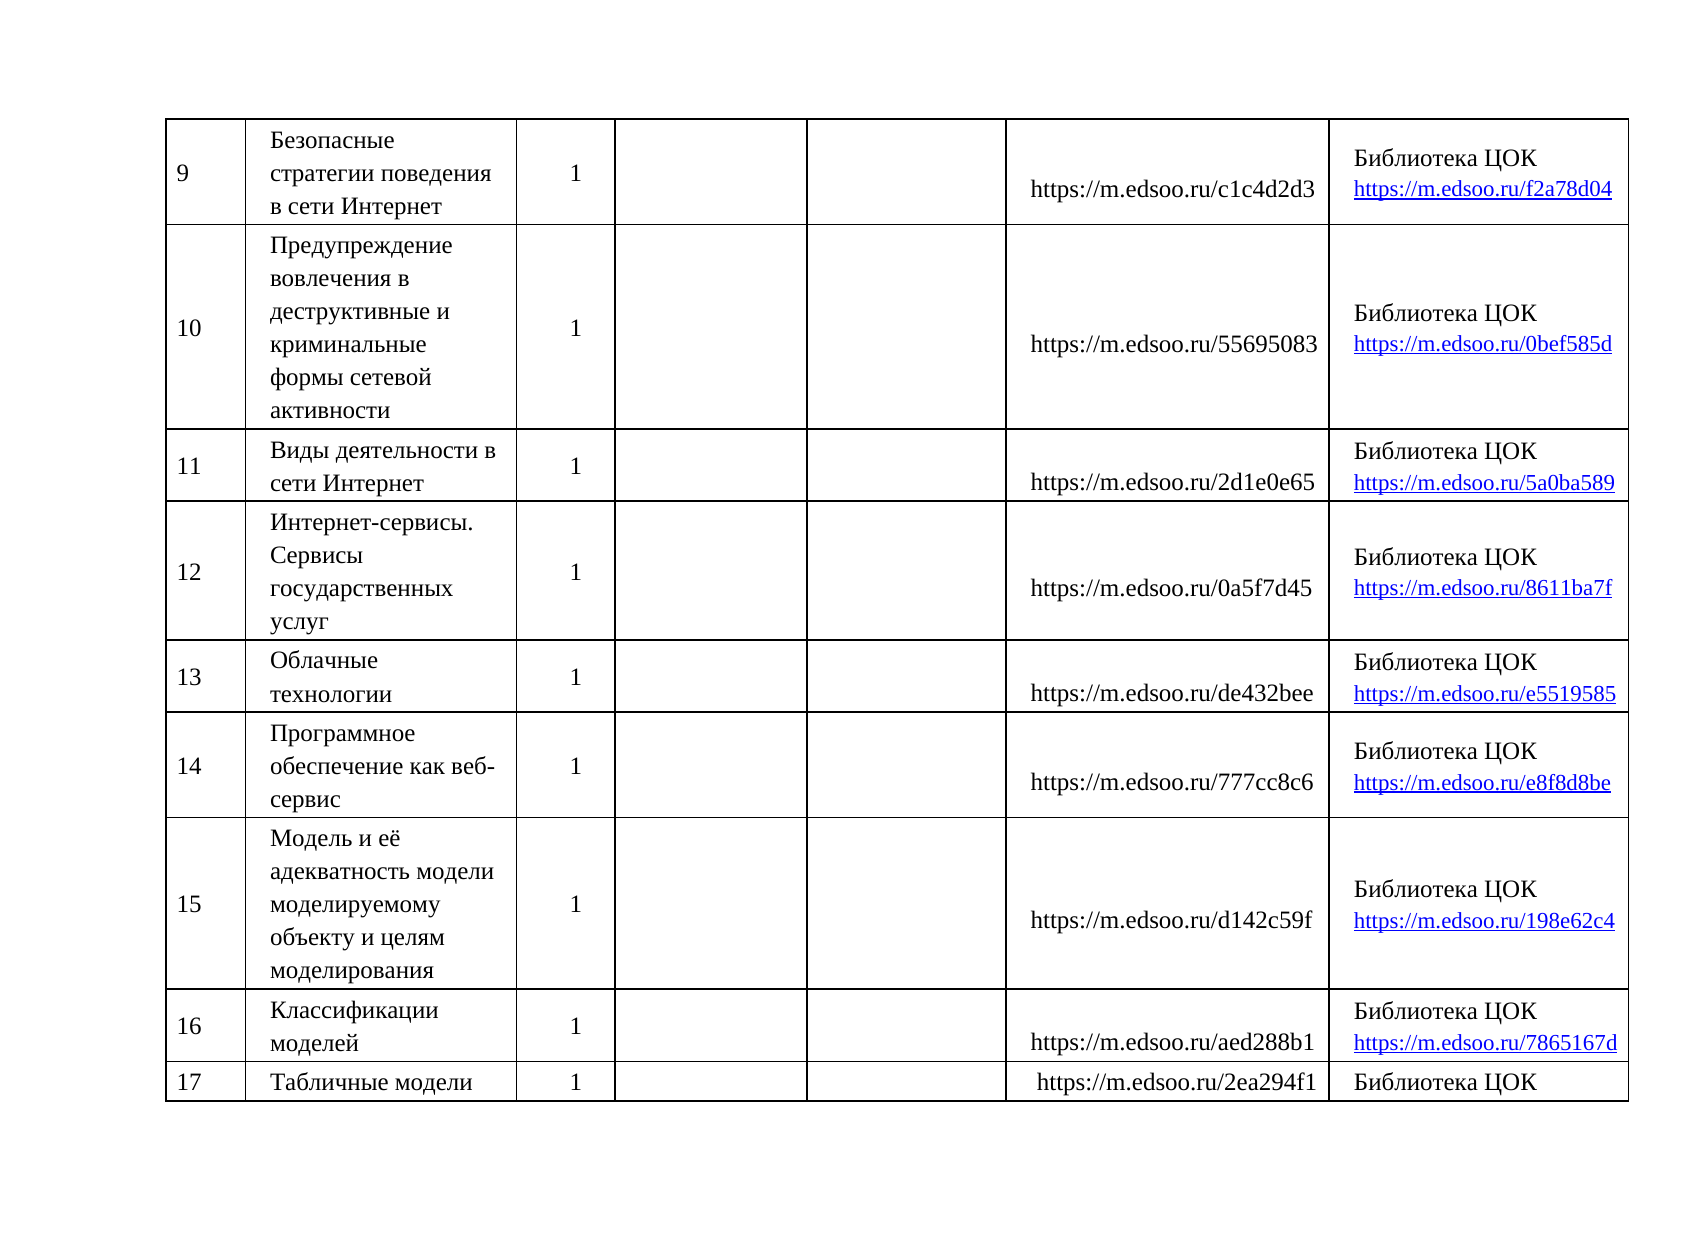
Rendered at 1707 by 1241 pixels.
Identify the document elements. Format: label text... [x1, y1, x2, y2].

table_cell Табличные модели [246, 1062, 516, 1100]
table_cell [616, 430, 806, 500]
table_cell [616, 713, 806, 817]
table_cell 9 [167, 120, 245, 223]
table_cell [616, 818, 806, 988]
table_cell 12 [167, 502, 245, 639]
table_cell 10 [167, 225, 245, 428]
table_cell https://m.edsoo.ru/aed288b1 [1007, 990, 1328, 1061]
table_cell Облачные технологии [246, 641, 516, 711]
table_cell [808, 713, 1005, 817]
table_cell Безопасные стратегии поведения в сети Интернет [246, 120, 516, 223]
table_cell [808, 641, 1005, 711]
table_cell Библиотека ЦОК https://m.edsoo.ru/0bef585d [1330, 225, 1628, 428]
table_cell [616, 225, 806, 428]
table_cell https://m.edsoo.ru/777cc8c6 [1007, 713, 1328, 817]
table_cell [616, 641, 806, 711]
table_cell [1007, 1062, 1328, 1100]
table_cell Библиотека ЦОК https://m.edsoo.ru/e8f8d8be [1330, 713, 1628, 817]
table_cell 15 [167, 818, 245, 988]
table_cell Библиотека ЦОК https://m.edsoo.ru/f2a78d04 [1330, 120, 1628, 223]
table_cell https://m.edsoo.ru/0a5f7d45 [1007, 502, 1328, 639]
table_cell Библиотека ЦОК https://m.edsoo.ru/5a0ba589 [1330, 430, 1628, 500]
table_cell 11 [167, 430, 245, 500]
table_cell Библиотека ЦОК https://m.edsoo.ru/7865167d [1330, 990, 1628, 1061]
table_cell [616, 502, 806, 639]
table_cell Интернет-сервисы. Сервисы государственных услуг [246, 502, 516, 639]
table_cell Предупреждение вовлечения в деструктивные и криминальные формы сетевой активности [246, 225, 516, 428]
table_cell Программное обеспечение как веб-сервис [246, 713, 516, 817]
table_cell Виды деятельности в сети Интернет [246, 430, 516, 500]
table_cell https://m.edsoo.ru/2d1e0e65 [1007, 430, 1328, 500]
table_cell [808, 1062, 1005, 1100]
table_cell 1 [517, 641, 614, 711]
table_cell [616, 990, 806, 1061]
table_cell [808, 120, 1005, 223]
table_cell https://m.edsoo.ru/55695083 [1007, 225, 1328, 428]
table_cell [808, 502, 1005, 639]
table_cell [808, 818, 1005, 988]
table_cell Библиотека ЦОК https://m.edsoo.ru/e5519585 [1330, 641, 1628, 711]
table_cell 14 [167, 713, 245, 817]
table_cell Библиотека ЦОК https://m.edsoo.ru/8611ba7f [1330, 502, 1628, 639]
table_cell 1 [517, 225, 614, 428]
table_cell 1 [517, 502, 614, 639]
table_cell 1 [517, 120, 614, 223]
table_cell 17 [167, 1062, 245, 1100]
table_cell [616, 120, 806, 223]
table_cell 16 [167, 990, 245, 1061]
table_cell [616, 1062, 806, 1100]
table_cell Библиотека ЦОК https://m.edsoo.ru/198e62c4 [1330, 818, 1628, 988]
table_cell https://m.edsoo.ru/d142c59f [1007, 818, 1328, 988]
table_cell https://m.edsoo.ru/de432bee [1007, 641, 1328, 711]
table_cell [808, 430, 1005, 500]
table_cell 1 [517, 713, 614, 817]
table_cell [808, 225, 1005, 428]
table_cell Модель и её адекватность модели моделируемому объекту и целям моделирования [246, 818, 516, 988]
table_cell 1 [517, 818, 614, 988]
table_cell Классификации моделей [246, 990, 516, 1061]
table_cell 1 [517, 1062, 614, 1100]
table_cell 13 [167, 641, 245, 711]
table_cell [1330, 1062, 1628, 1100]
table_cell [808, 990, 1005, 1061]
table_cell https://m.edsoo.ru/c1c4d2d3 [1007, 120, 1328, 223]
table_cell 1 [517, 990, 614, 1061]
table_cell 1 [517, 430, 614, 500]
